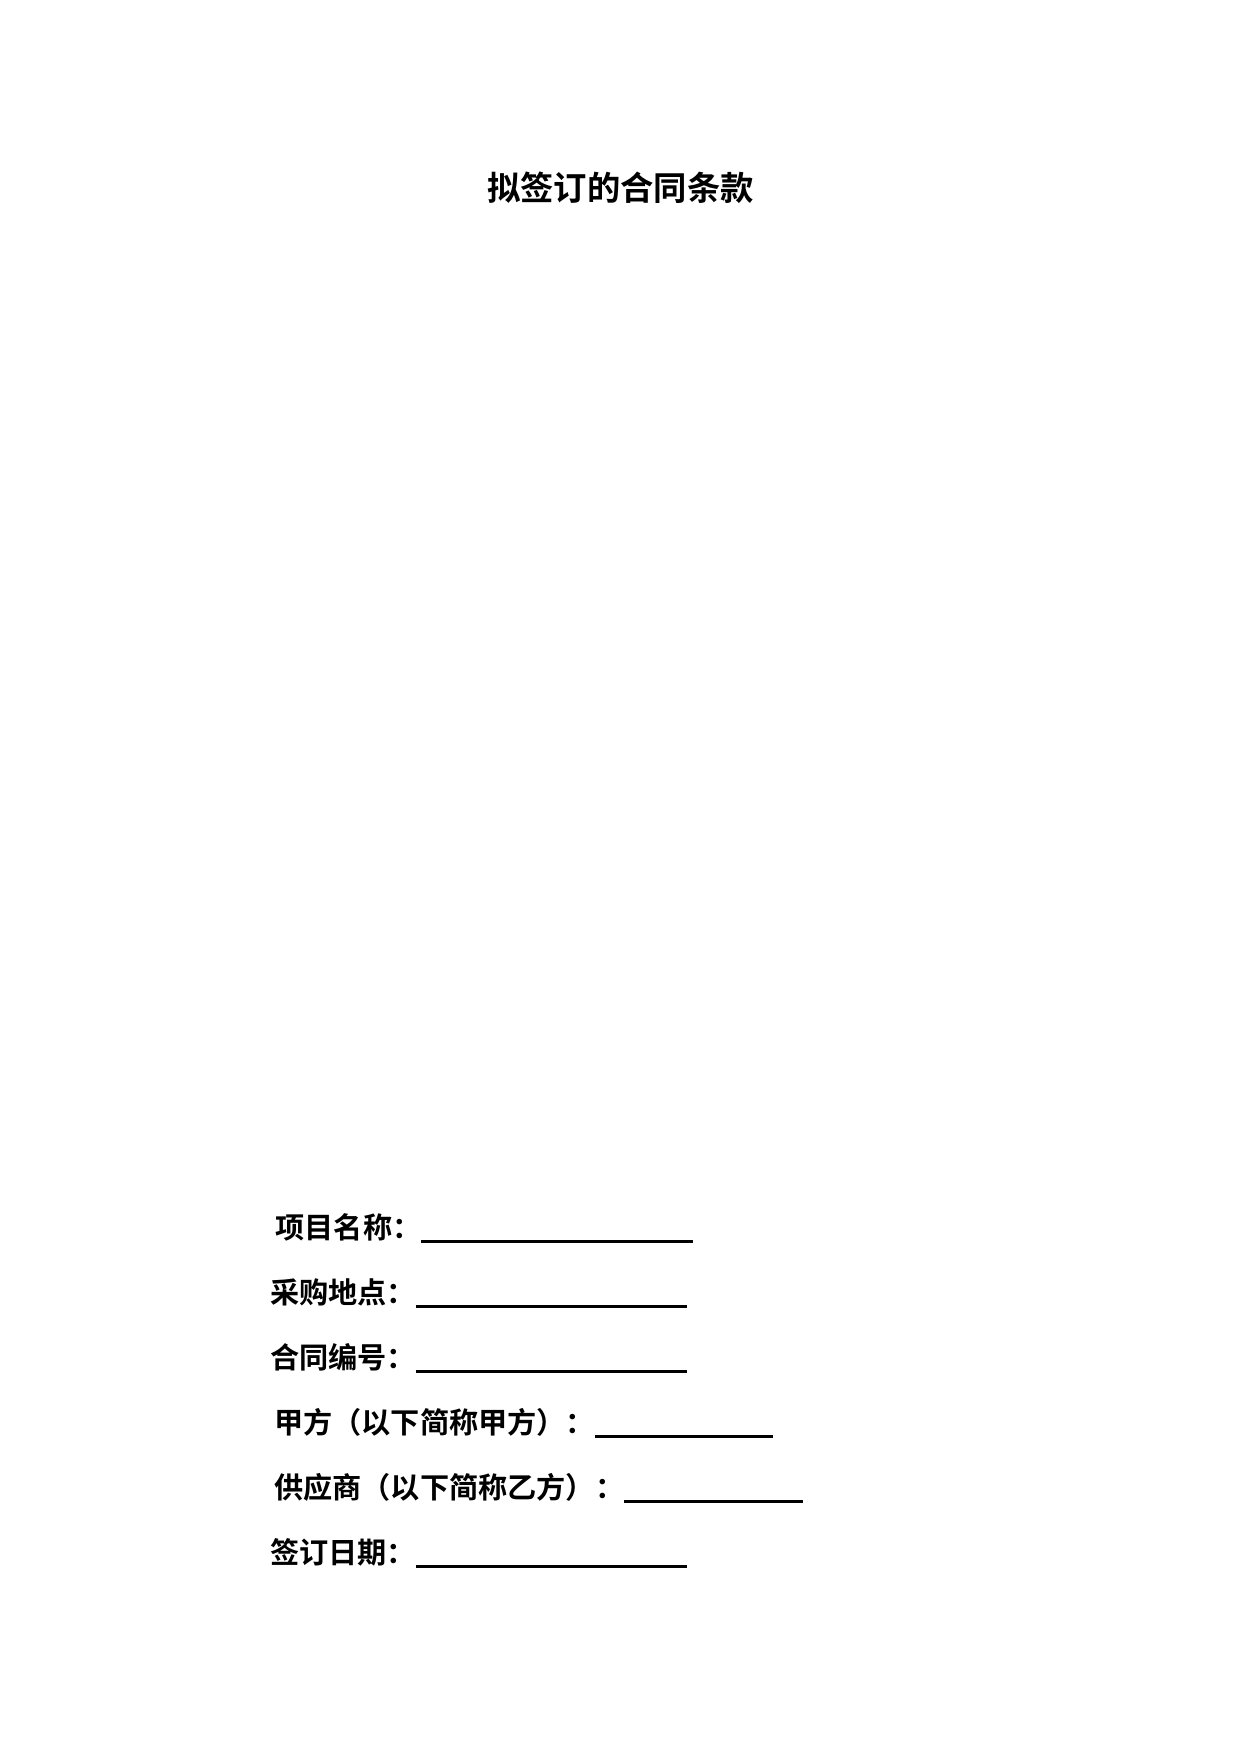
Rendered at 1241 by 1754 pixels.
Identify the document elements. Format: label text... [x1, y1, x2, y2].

text 甲方（以下简称甲方）： x [187, 1388, 1053, 1453]
text 采购地点： xx [187, 1258, 1053, 1323]
text 拟签订的合同条款 [187, 162, 1053, 210]
text 供应商（以下简称乙方）： x [187, 1453, 1053, 1518]
text 项目名称： xx [187, 1193, 1053, 1258]
text 签订日期： x [187, 1518, 1053, 1583]
text 合同编号： xx [187, 1323, 1053, 1388]
